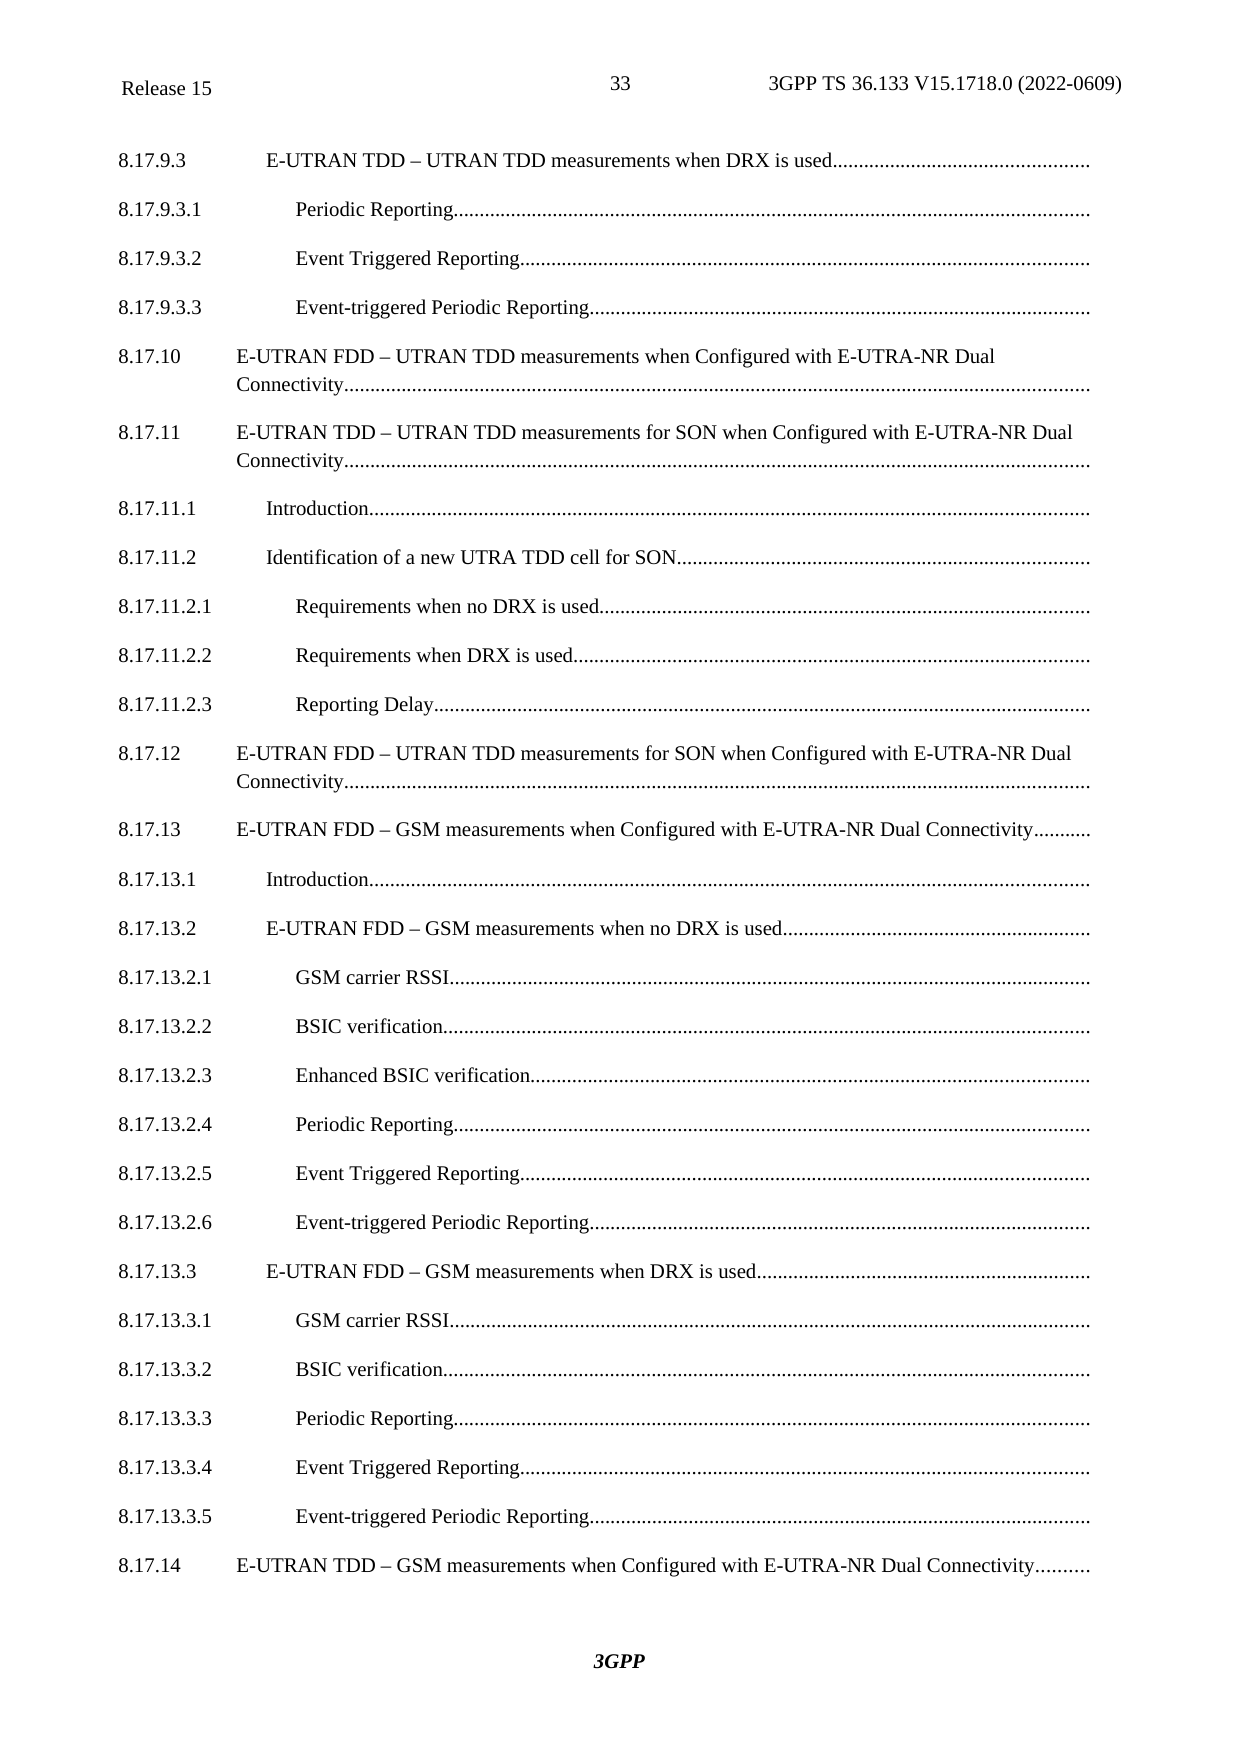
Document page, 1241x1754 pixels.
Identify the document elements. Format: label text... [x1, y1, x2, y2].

text 8.17.13 E-UTRAN FDD – GSM measurements when Configured with E-UTRA-NR Dual Connectivity 595 [118, 817, 1078, 841]
text 8.17.11.2.2 Requirements when DRX is used 594 [118, 643, 1078, 667]
text 8.17.13.2.3 Enhanced BSIC verification 597 [118, 1063, 1078, 1087]
text 8.17.14 E-UTRAN TDD – GSM measurements when Configured with E-UTRA-NR Dual Connectivity 601 [118, 1553, 1078, 1577]
text 8.17.12 E-UTRAN FDD – UTRAN TDD measurements for SON when Configured with E-UTRA-NR Dual Connectivity 595 [118, 741, 1078, 793]
text 8.17.13.2.5 Event Triggered Reporting 598 [118, 1161, 1078, 1185]
text 8.17.13.3.3 Periodic Reporting 600 [118, 1406, 1078, 1430]
text 8.17.13.1 Introduction 595 [118, 866, 1078, 891]
text 8.17.9.3.3 Event-triggered Periodic Reporting 593 [118, 295, 1078, 319]
text 8.17.9.3.2 Event Triggered Reporting 593 [118, 246, 1078, 270]
text 8.17.13.2 E-UTRAN FDD – GSM measurements when no DRX is used 595 [118, 916, 1078, 939]
text 8.17.13.2.1 GSM carrier RSSI 595 [118, 964, 1078, 989]
text 8.17.13.3.5 Event-triggered Periodic Reporting 600 [118, 1504, 1078, 1528]
text 8.17.13.3 E-UTRAN FDD – GSM measurements when DRX is used 598 [118, 1259, 1078, 1283]
text 8.17.11.1 Introduction 593 [118, 496, 1078, 520]
text 8.17.11.2.3 Reporting Delay 595 [118, 692, 1078, 716]
text 8.17.13.2.4 Periodic Reporting 598 [118, 1112, 1078, 1136]
text 8.17.11.2 Identification of a new UTRA TDD cell for SON 594 [118, 545, 1078, 569]
text 8.17.13.2.2 BSIC verification 596 [118, 1014, 1078, 1038]
text 8.17.11 E-UTRAN TDD – UTRAN TDD measurements for SON when Configured with E-UTRA-NR Dual Connectivity 593 [118, 420, 1078, 472]
text 8.17.13.3.2 BSIC verification 599 [118, 1357, 1078, 1381]
text 8.17.11.2.1 Requirements when no DRX is used 594 [118, 594, 1078, 618]
text 8.17.9.3 E-UTRAN TDD – UTRAN TDD measurements when DRX is used 592 [118, 148, 1078, 172]
text 8.17.13.3.4 Event Triggered Reporting 600 [118, 1455, 1078, 1479]
text 8.17.10 E-UTRAN FDD – UTRAN TDD measurements when Configured with E-UTRA-NR Dual Connectivity 593 [118, 344, 1078, 396]
text 8.17.9.3.1 Periodic Reporting 593 [118, 197, 1078, 221]
text 8.17.13.2.6 Event-triggered Periodic Reporting 598 [118, 1210, 1078, 1234]
text 8.17.13.3.1 GSM carrier RSSI 598 [118, 1308, 1078, 1332]
